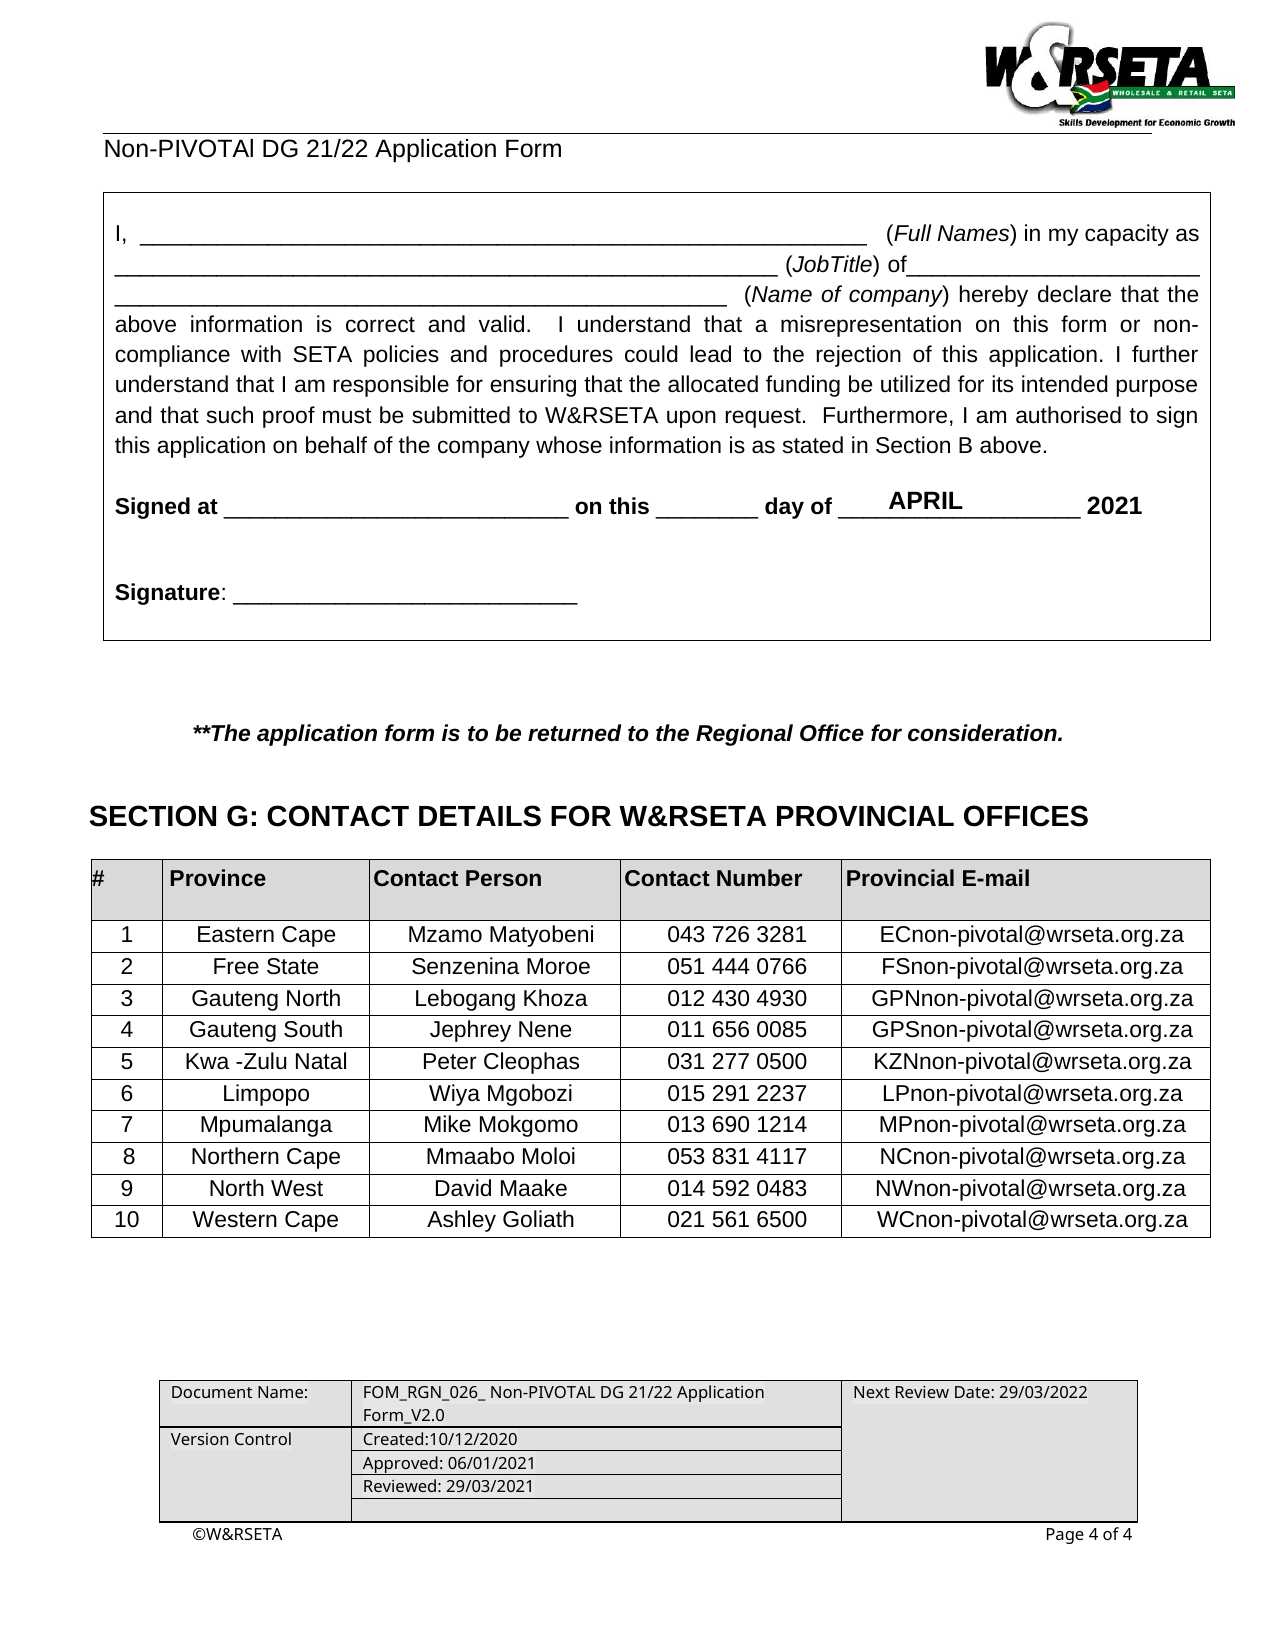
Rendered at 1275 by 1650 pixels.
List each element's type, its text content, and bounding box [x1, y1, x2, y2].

table_cell 7 [92, 1111, 162, 1142]
table_cell Kwa -Zulu Natal [163, 1048, 369, 1078]
table_header Contact Number [621, 860, 841, 920]
table_cell Gauteng North [163, 985, 369, 1015]
table_cell 8 [92, 1143, 162, 1173]
table_cell Eastern Cape [163, 921, 369, 952]
table_cell 053 831 4117 [621, 1143, 841, 1173]
table_cell 3 [92, 985, 162, 1015]
table_cell 5 [92, 1048, 162, 1078]
table_cell Mzamo Matyobeni [370, 921, 620, 952]
table_cell David Maake [370, 1175, 620, 1205]
table_cell 031 277 0500 [621, 1048, 841, 1078]
table_cell Free State [163, 953, 369, 983]
table_cell 012 430 4930 [621, 985, 841, 1015]
table_cell KZNnon-pivotal@wrseta.org.za [842, 1048, 1210, 1078]
table_cell 1 [92, 921, 162, 952]
table_cell 4 [92, 1016, 162, 1047]
table_cell Northern Cape [163, 1143, 369, 1173]
table_cell WCnon-pivotal@wrseta.org.za [842, 1206, 1210, 1237]
table_cell Ashley Goliath [370, 1206, 620, 1237]
table_cell North West [163, 1175, 369, 1205]
table_cell 2 [92, 953, 162, 983]
table_cell MPnon-pivotal@wrseta.org.za [842, 1111, 1210, 1142]
table_cell 011 656 0085 [621, 1016, 841, 1047]
table_cell 10 [92, 1206, 162, 1237]
table_cell 051 444 0766 [621, 953, 841, 983]
table_header Provincial E-mail [842, 860, 1210, 920]
table_cell GPSnon-pivotal@wrseta.org.za [842, 1016, 1210, 1047]
table_cell NCnon-pivotal@wrseta.org.za [842, 1143, 1210, 1173]
table_header # [92, 860, 162, 920]
table_cell 9 [92, 1175, 162, 1205]
table_cell NWnon-pivotal@wrseta.org.za [842, 1175, 1210, 1205]
table_cell I, _________________________________________________________ (Full Names) in my capacity as ____________________________________________________ (JobTitle) of_______________________ ________________________________________________ (Name of company) hereby declare that the above information is correct and valid. I understand that a misrepresentation on this form or non-compliance with SETA policies and procedures could lead to the rejection of this application. I further understand that I am responsible for ensuring that the allocated funding be utilized for its intended purpose and that such proof must be submitted to W&RSETA upon request. Furthermore, I am authorised to sign this application on behalf of the company whose information is as stated in Section B above. Signed at ___________________________ on this ________ day of ___________________ 2021 Signature: ___________________________ [104, 193, 1210, 639]
text **The application form is to be returned to the Regional Office for consideration. [192, 719, 1152, 746]
table_cell Mmaabo Moloi [370, 1143, 620, 1173]
picture [985, 21, 1236, 128]
table_cell Limpopo [163, 1080, 369, 1110]
table_cell 021 561 6500 [621, 1206, 841, 1237]
table_header Contact Person [370, 860, 620, 920]
table_cell Wiya Mgobozi [370, 1080, 620, 1110]
table_cell Jephrey Nene [370, 1016, 620, 1047]
table_header Province [163, 860, 369, 920]
table_cell 043 726 3281 [621, 921, 841, 952]
table_cell Western Cape [163, 1206, 369, 1237]
table_cell Lebogang Khoza [370, 985, 620, 1015]
table_cell 014 592 0483 [621, 1175, 841, 1205]
table_cell FSnon-pivotal@wrseta.org.za [842, 953, 1210, 983]
table_cell 6 [92, 1080, 162, 1110]
table_cell Gauteng South [163, 1016, 369, 1047]
table_cell LPnon-pivotal@wrseta.org.za [842, 1080, 1210, 1110]
table_cell 013 690 1214 [621, 1111, 841, 1142]
table_cell ECnon-pivotal@wrseta.org.za [842, 921, 1210, 952]
table_cell Peter Cleophas [370, 1048, 620, 1078]
table_cell 015 291 2237 [621, 1080, 841, 1110]
table_cell Senzenina Moroe [370, 953, 620, 983]
text SECTION G: CONTACT DETAILS FOR W&RSETA PROVINCIAL OFFICES [88, 799, 1152, 832]
table_cell GPNnon-pivotal@wrseta.org.za [842, 985, 1210, 1015]
table_cell Mpumalanga [163, 1111, 369, 1142]
table_cell Mike Mokgomo [370, 1111, 620, 1142]
